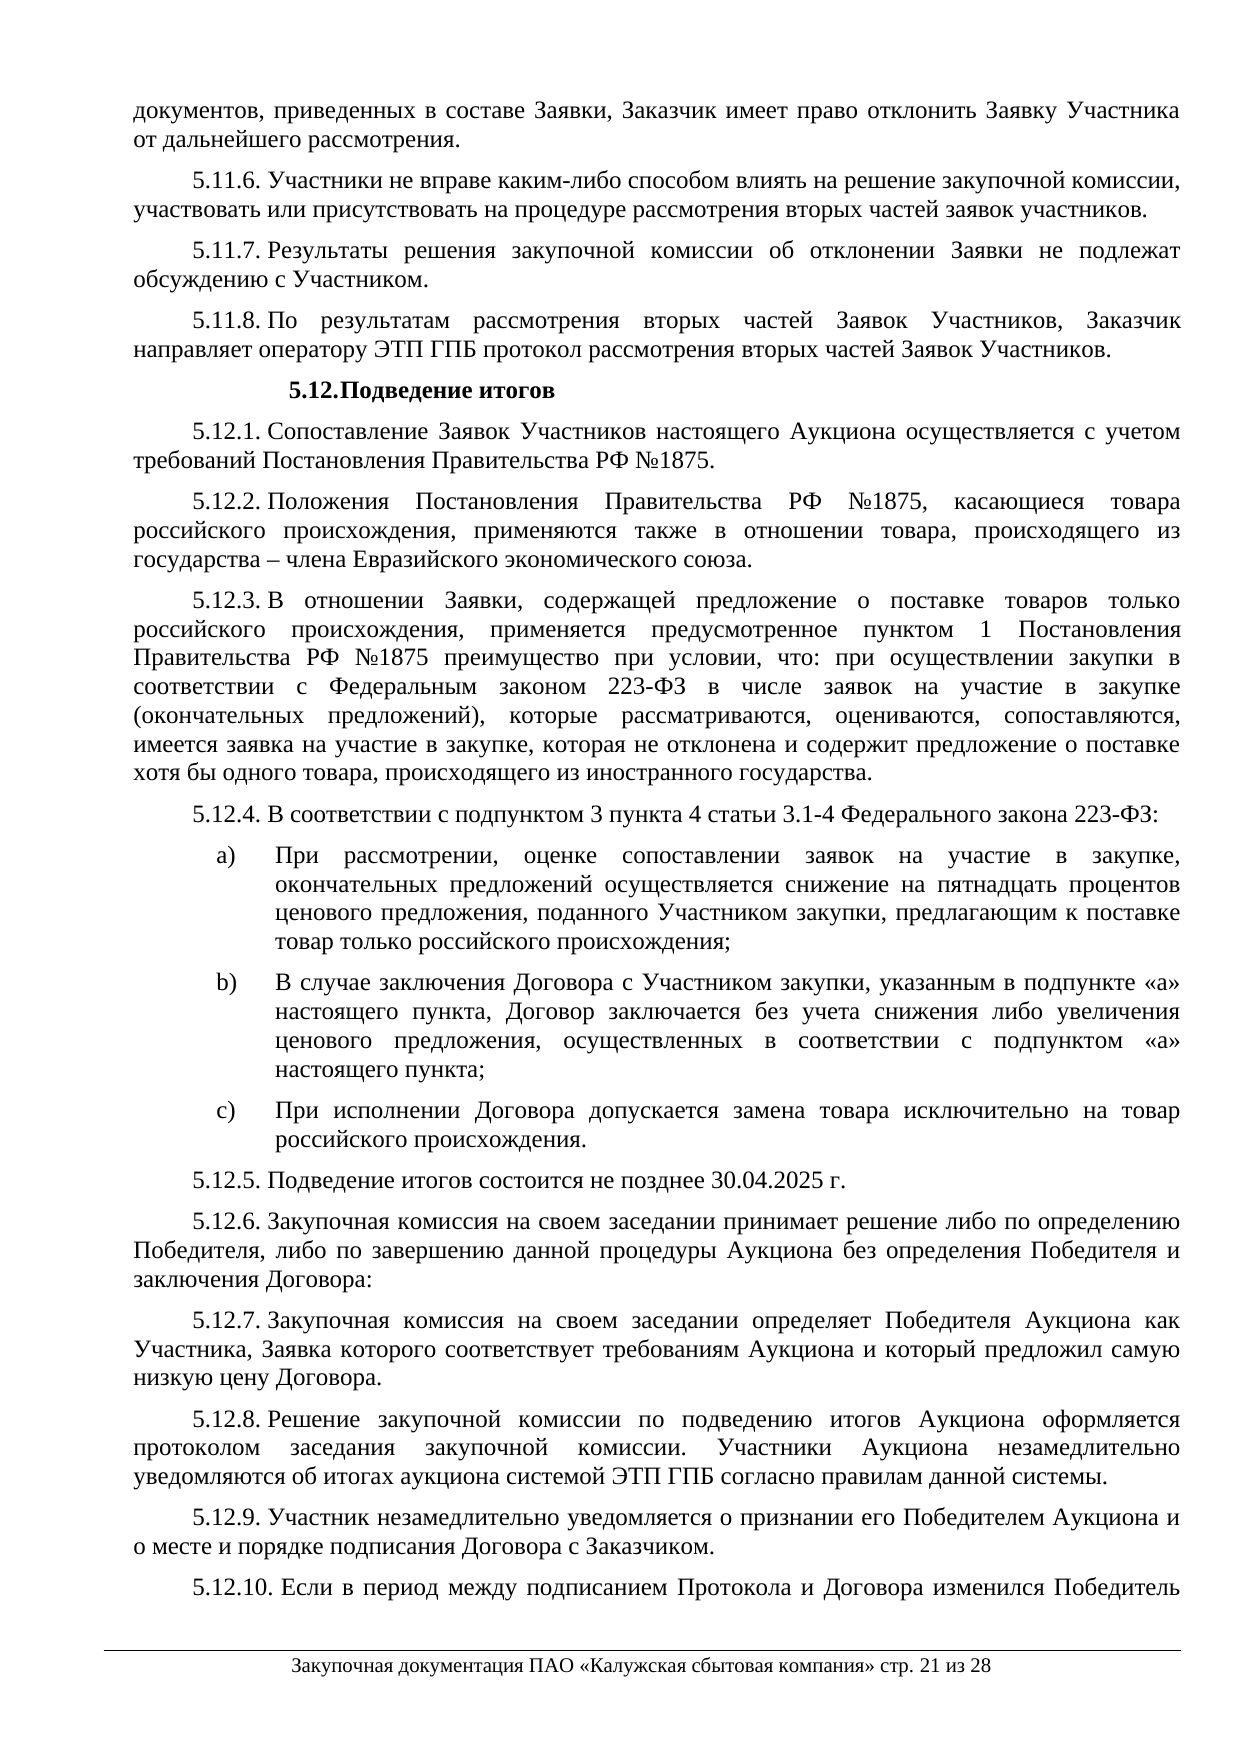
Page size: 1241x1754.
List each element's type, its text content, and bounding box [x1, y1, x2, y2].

list Результаты решения закупочной комиссии об отклонении Заявки не подлежат обсуждению с Участником. [133, 235, 1181, 292]
list По результатам рассмотрения вторых частей Заявок Участников, Заказчик направляет оператору ЭТП ГПБ протокол рассмотрения вторых частей Заявок Участников. [133, 305, 1181, 362]
list Решение закупочной комиссии по подведению итогов Аукциона оформляется протоколом заседания закупочной комиссии. Участники Аукциона незамедлительно уведомляются об итогах аукциона системой ЭТП ГПБ согласно правилам данной системы. [133, 1404, 1181, 1490]
list Подведение итогов [229, 375, 1181, 404]
text При исполнении Договора допускается замена товара исключительно на товар российского происхождения. [216, 1095, 1181, 1152]
text В случае заключения Договора с Участником закупки, указанным в подпункте «а» настоящего пункта, Договор заключается без учета снижения либо увеличения ценового предложения, осуществленных в соответствии с подпунктом «а» настоящего пункта; [216, 967, 1181, 1082]
text При рассмотрении, оценке сопоставлении заявок на участие в закупке, окончательных предложений осуществляется снижение на пятнадцать процентов ценового предложения, поданного Участником закупки, предлагающим к поставке товар только российского происхождения; [216, 840, 1181, 955]
list Положения Постановления Правительства РФ №1875, касающиеся товара российского происхождения, применяются также в отношении товара, происходящего из государства – члена Евразийского экономического союза. [133, 486, 1181, 572]
list Участник незамедлительно уведомляется о признании его Победителем Аукциона и о месте и порядке подписания Договора с Заказчиком. [133, 1502, 1181, 1560]
list Подведение итогов состоится не позднее 30.04.2025 г. [133, 1165, 1181, 1194]
list Участники не вправе каким-либо способом влиять на решение закупочной комиссии, участвовать или присутствовать на процедуре рассмотрения вторых частей заявок участников. [133, 165, 1181, 222]
list Закупочная комиссия на своем заседании принимает решение либо по определению Победителя, либо по завершению данной процедуры Аукциона без определения Победителя и заключения Договора: [133, 1206, 1181, 1292]
list В соответствии с подпунктом 3 пункта 4 статьи 3.1-4 Федерального закона 223-ФЗ: [133, 799, 1181, 827]
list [133, 1572, 1181, 1601]
list В отношении Заявки, содержащей предложение о поставке товаров только российского происхождения, применяется предусмотренное пунктом 1 Постановления Правительства РФ №1875 преимущество при условии, что: при осуществлении закупки в соответствии с Федеральным законом 223-ФЗ в числе заявок на участие в закупке (окончательных предложений), которые рассматриваются, оцениваются, сопоставляются, имеется заявка на участие в закупке, которая не отклонена и содержит предложение о поставке хотя бы одного товара, происходящего из иностранного государства. [133, 585, 1181, 786]
list Сопоставление Заявок Участников настоящего Аукциона осуществляется с учетом требований Постановления Правительства РФ №1875. [133, 416, 1181, 474]
list Закупочная комиссия на своем заседании определяет Победителя Аукциона как Участника, Заявка которого соответствует требованиям Аукциона и который предложил самую низкую цену Договора. [133, 1305, 1181, 1391]
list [133, 95, 1181, 152]
